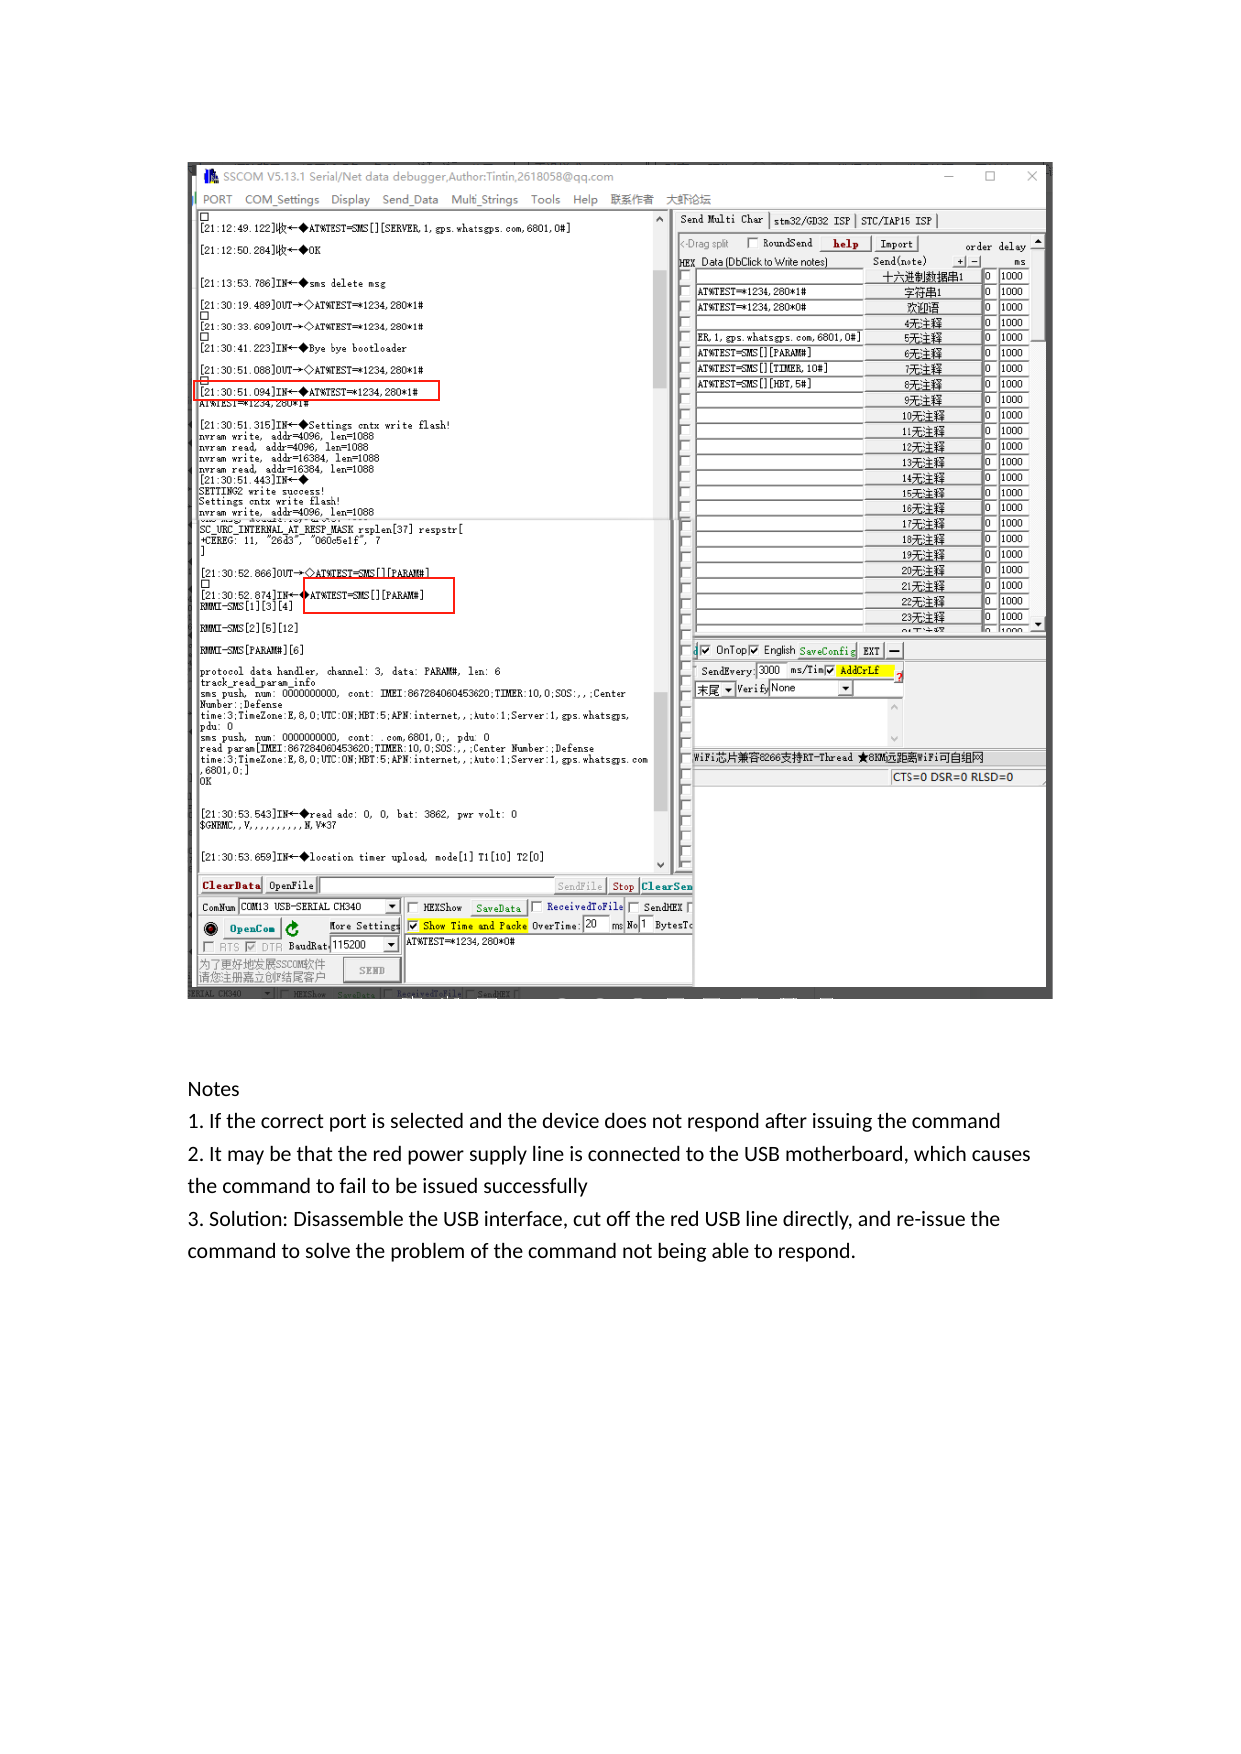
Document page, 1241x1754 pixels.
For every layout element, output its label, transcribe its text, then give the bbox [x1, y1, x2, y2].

list Notes [187, 1039, 1053, 1104]
picture [187, 162, 1053, 999]
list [187, 1202, 1053, 1267]
list 1. If the correct port is selected and the device does not respond after issuing the command [187, 1104, 1053, 1137]
list 2. It may be that the red power supply line is connected to the USB motherboard, which causes the command to fail to be issued successfully [187, 1137, 1053, 1202]
